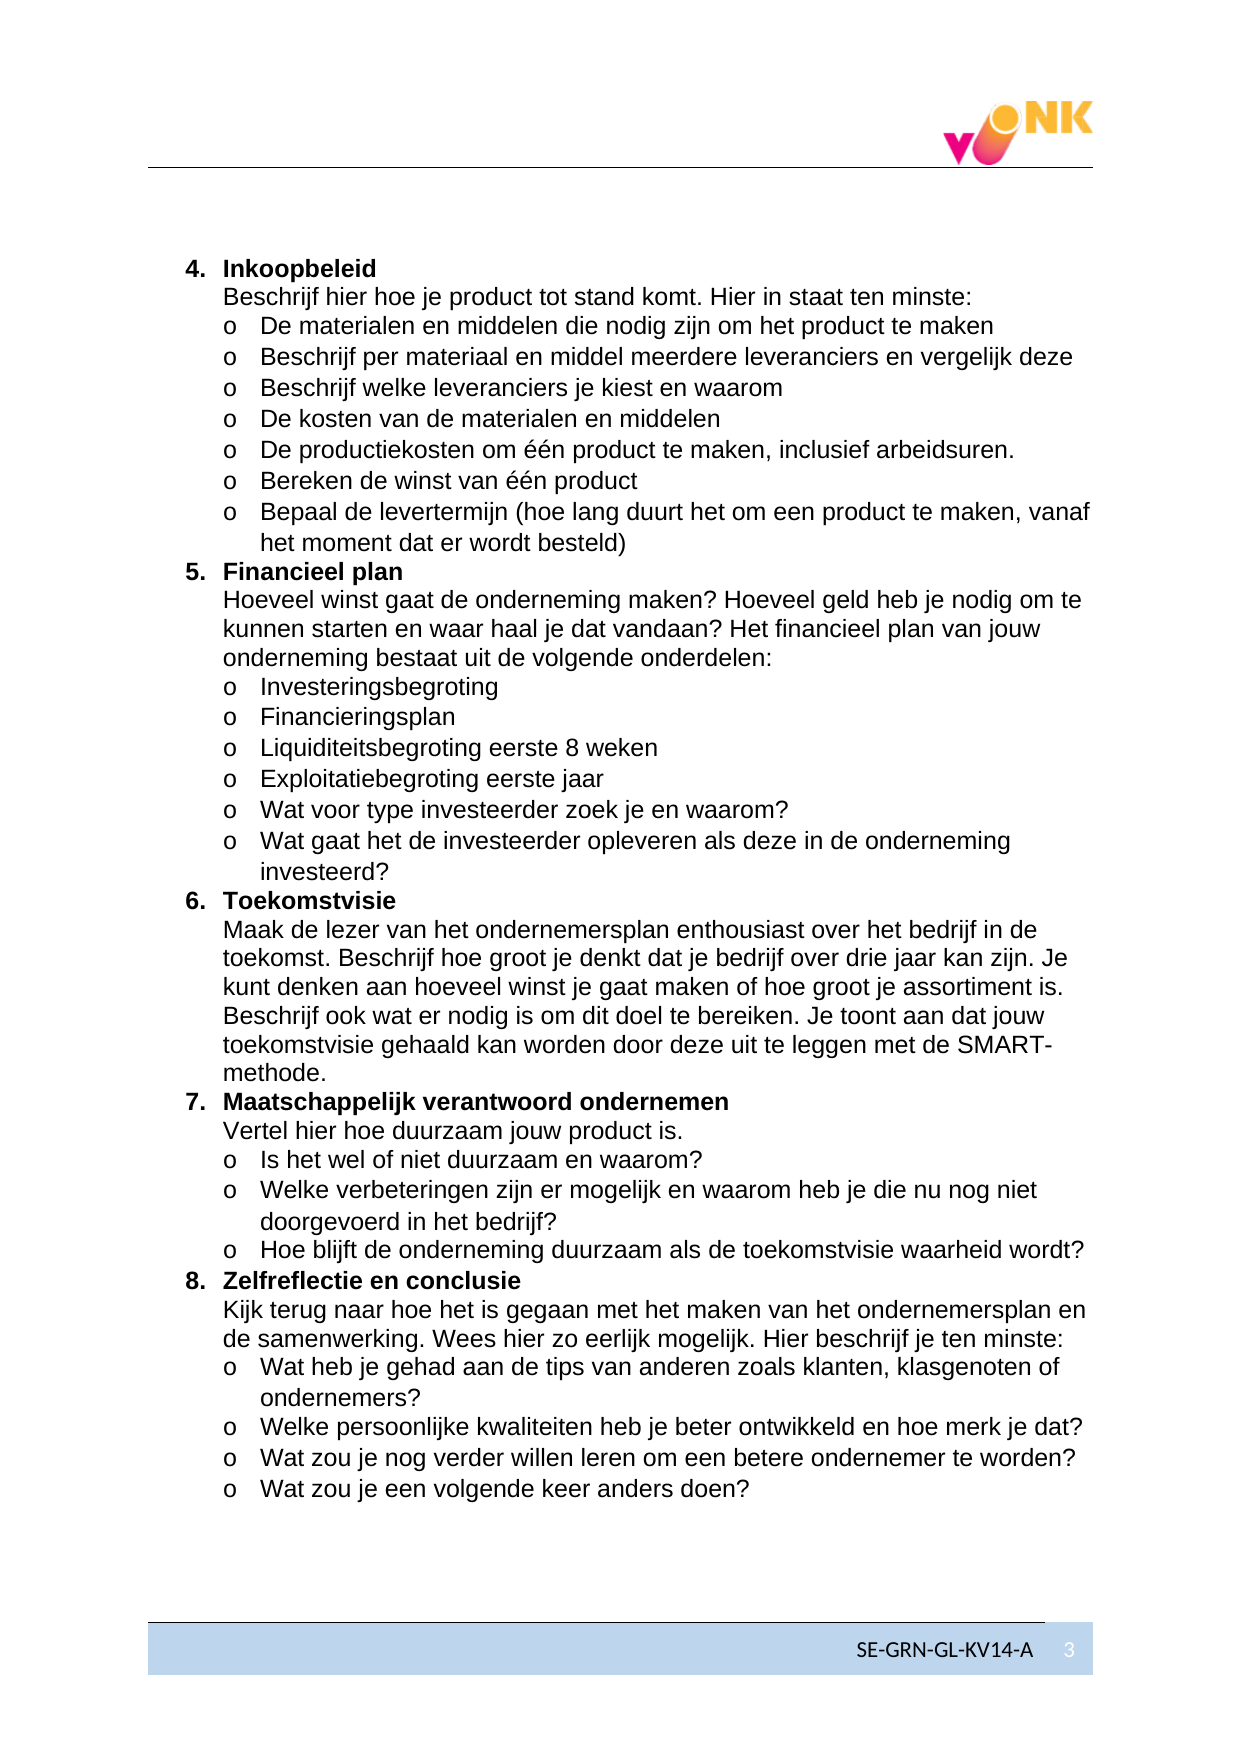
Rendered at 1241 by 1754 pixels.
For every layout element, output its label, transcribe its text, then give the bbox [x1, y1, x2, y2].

list Inkoopbeleid [185, 254, 1093, 282]
list Zelfreflectie en conclusie [185, 1266, 1093, 1295]
list Maak de lezer van het ondernemersplan enthousiast over het bedrijf in de toekomst. Beschrijf hoe groot je denkt dat je bedrijf over drie jaar kan zijn. Je kunt denken aan hoeveel winst je gaat maken of hoe groot je assortiment is. Beschrijf ook wat er nodig is om dit doel te bereiken. Je toont aan dat jouw toekomstvisie gehaald kan worden door deze uit te leggen met de SMART-methode. [223, 914, 1093, 1087]
list Investeringsbegroting [222, 671, 1093, 702]
list Wat heb je gehad aan de tips van anderen zoals klanten, klasgenoten of ondernemers? [222, 1352, 1093, 1412]
list Bereken de winst van één product [222, 466, 1093, 497]
list Hoeveel winst gaat de onderneming maken? Hoeveel geld heb je nodig om te kunnen starten en waar haal je dat vandaan? Het financieel plan van jouw onderneming bestaat uit de volgende onderdelen: [223, 585, 1093, 671]
list Wat gaat het de investeerder opleveren als deze in de onderneming investeerd? [222, 826, 1093, 886]
list Wat zou je een volgende keer anders doen? [222, 1474, 1093, 1505]
picture [943, 101, 1093, 165]
list Financieel plan [185, 556, 1093, 585]
list Financieringsplan [222, 702, 1093, 733]
list Exploitatiebegroting eerste jaar [222, 764, 1093, 795]
list Wat zou je nog verder willen leren om een betere ondernemer te worden? [222, 1443, 1093, 1474]
list Beschrijf hier hoe je product tot stand komt. Hier in staat ten minste: [223, 282, 1093, 311]
list Liquiditeitsbegroting eerste 8 weken [222, 733, 1093, 764]
list De kosten van de materialen en middelen [222, 404, 1093, 435]
list Is het wel of niet duurzaam en waarom? [222, 1144, 1093, 1176]
list Vertel hier hoe duurzaam jouw product is. [223, 1116, 1093, 1144]
list Beschrijf welke leveranciers je kiest en waarom [222, 373, 1093, 404]
list De materialen en middelen die nodig zijn om het product te maken [222, 311, 1093, 342]
list Maatschappelijk verantwoord ondernemen [185, 1087, 1093, 1116]
list Welke persoonlijke kwaliteiten heb je beter ontwikkeld en hoe merk je dat? [222, 1412, 1093, 1443]
list Kijk terug naar hoe het is gegaan met het maken van het ondernemersplan en de samenwerking. Wees hier zo eerlijk mogelijk. Hier beschrijf je ten minste: [223, 1295, 1093, 1352]
list Wat voor type investeerder zoek je en waarom? [222, 795, 1093, 826]
list Toekomstvisie [185, 886, 1093, 914]
list Beschrijf per materiaal en middel meerdere leveranciers en vergelijk deze [222, 342, 1093, 373]
list Bepaal de levertermijn (hoe lang duurt het om een product te maken, vanaf het moment dat er wordt besteld) [222, 497, 1093, 556]
list Welke verbeteringen zijn er mogelijk en waarom heb je die nu nog niet doorgevoerd in het bedrijf? [222, 1176, 1093, 1235]
list Hoe blijft de onderneming duurzaam als de toekomstvisie waarheid wordt? [222, 1235, 1093, 1266]
list De productiekosten om één product te maken, inclusief arbeidsuren. [222, 435, 1093, 466]
